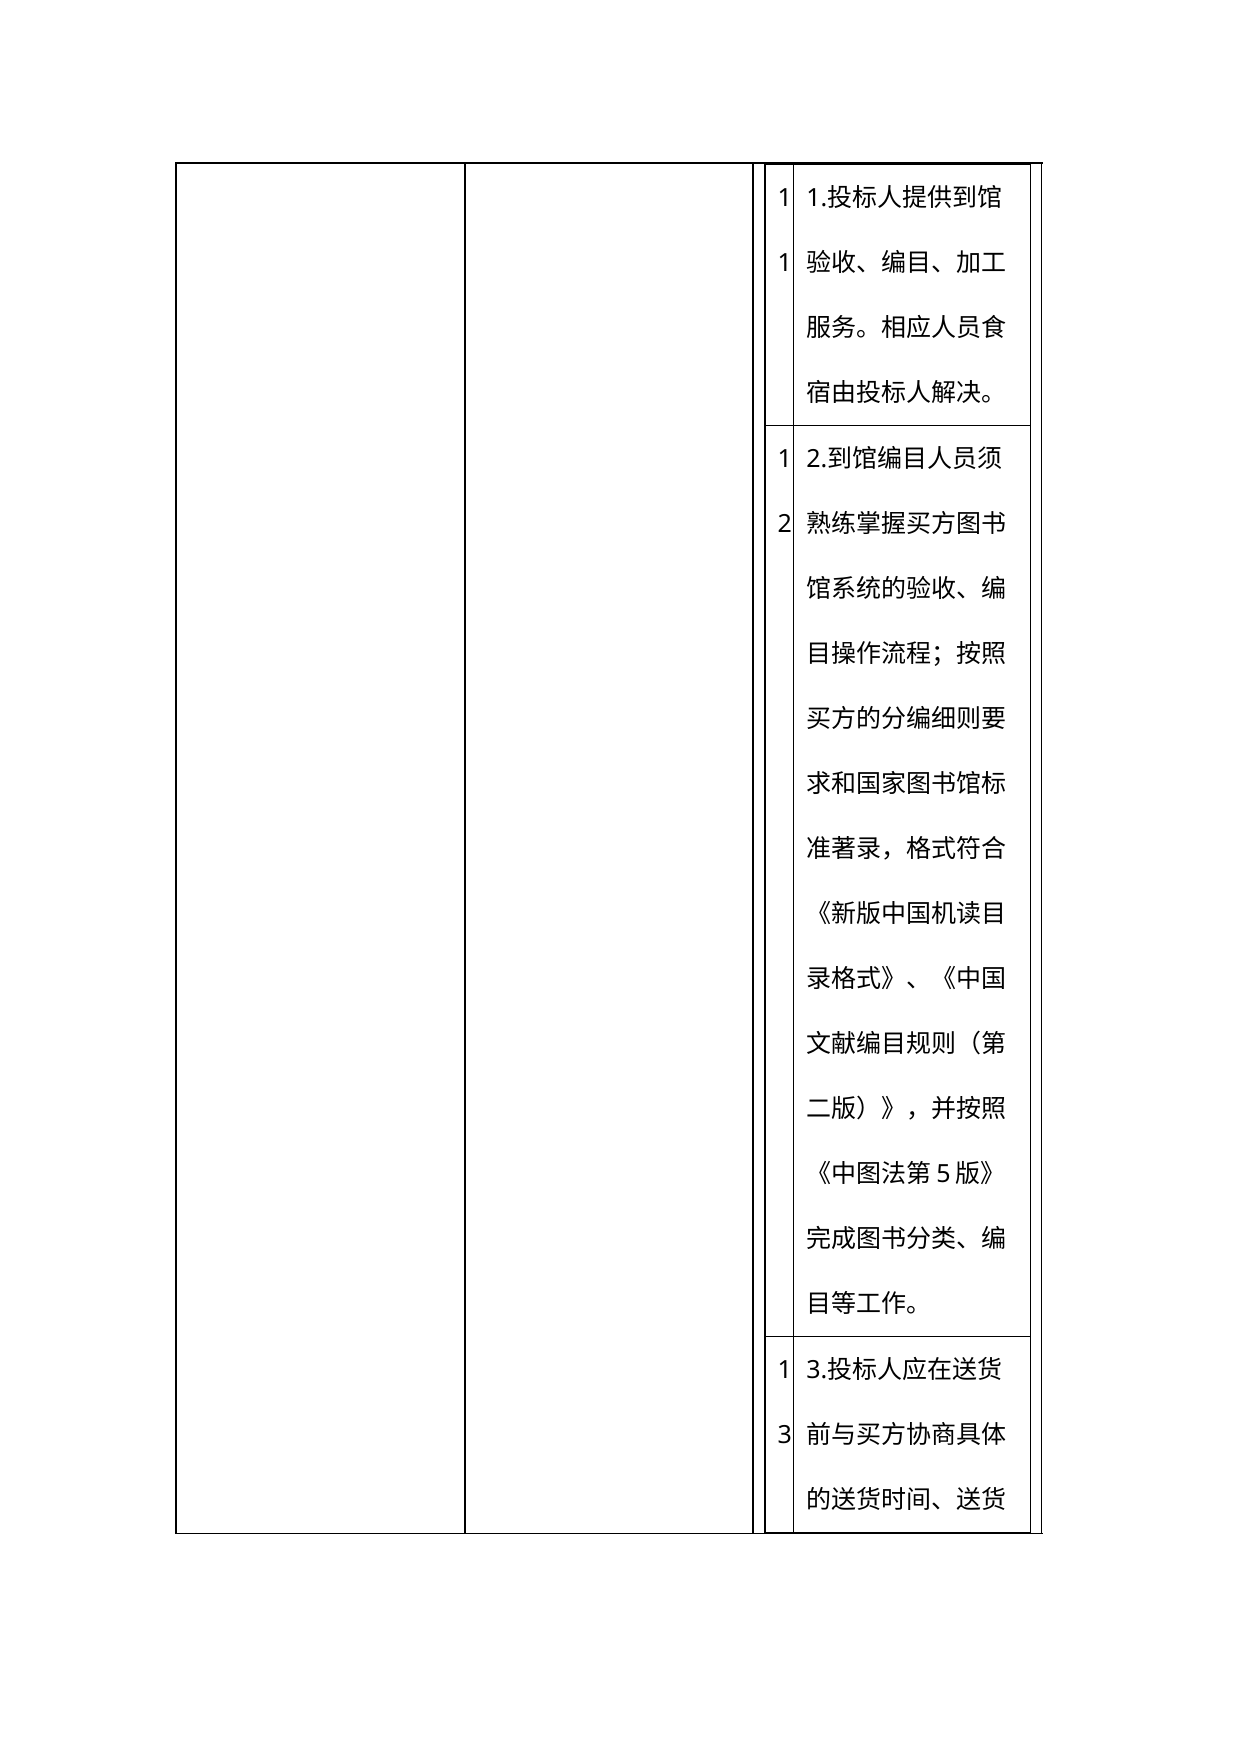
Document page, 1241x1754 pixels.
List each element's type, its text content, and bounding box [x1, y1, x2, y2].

table_cell [766, 165, 793, 425]
table_cell [766, 1337, 793, 1532]
table_cell [754, 164, 764, 1533]
table_cell 1 [466, 164, 752, 1533]
table_cell [794, 426, 1030, 1336]
table_cell [794, 165, 1030, 425]
table_cell [177, 164, 464, 1533]
table_cell [1031, 164, 1041, 1533]
table_cell [766, 426, 793, 1336]
table_cell [794, 1337, 1030, 1532]
